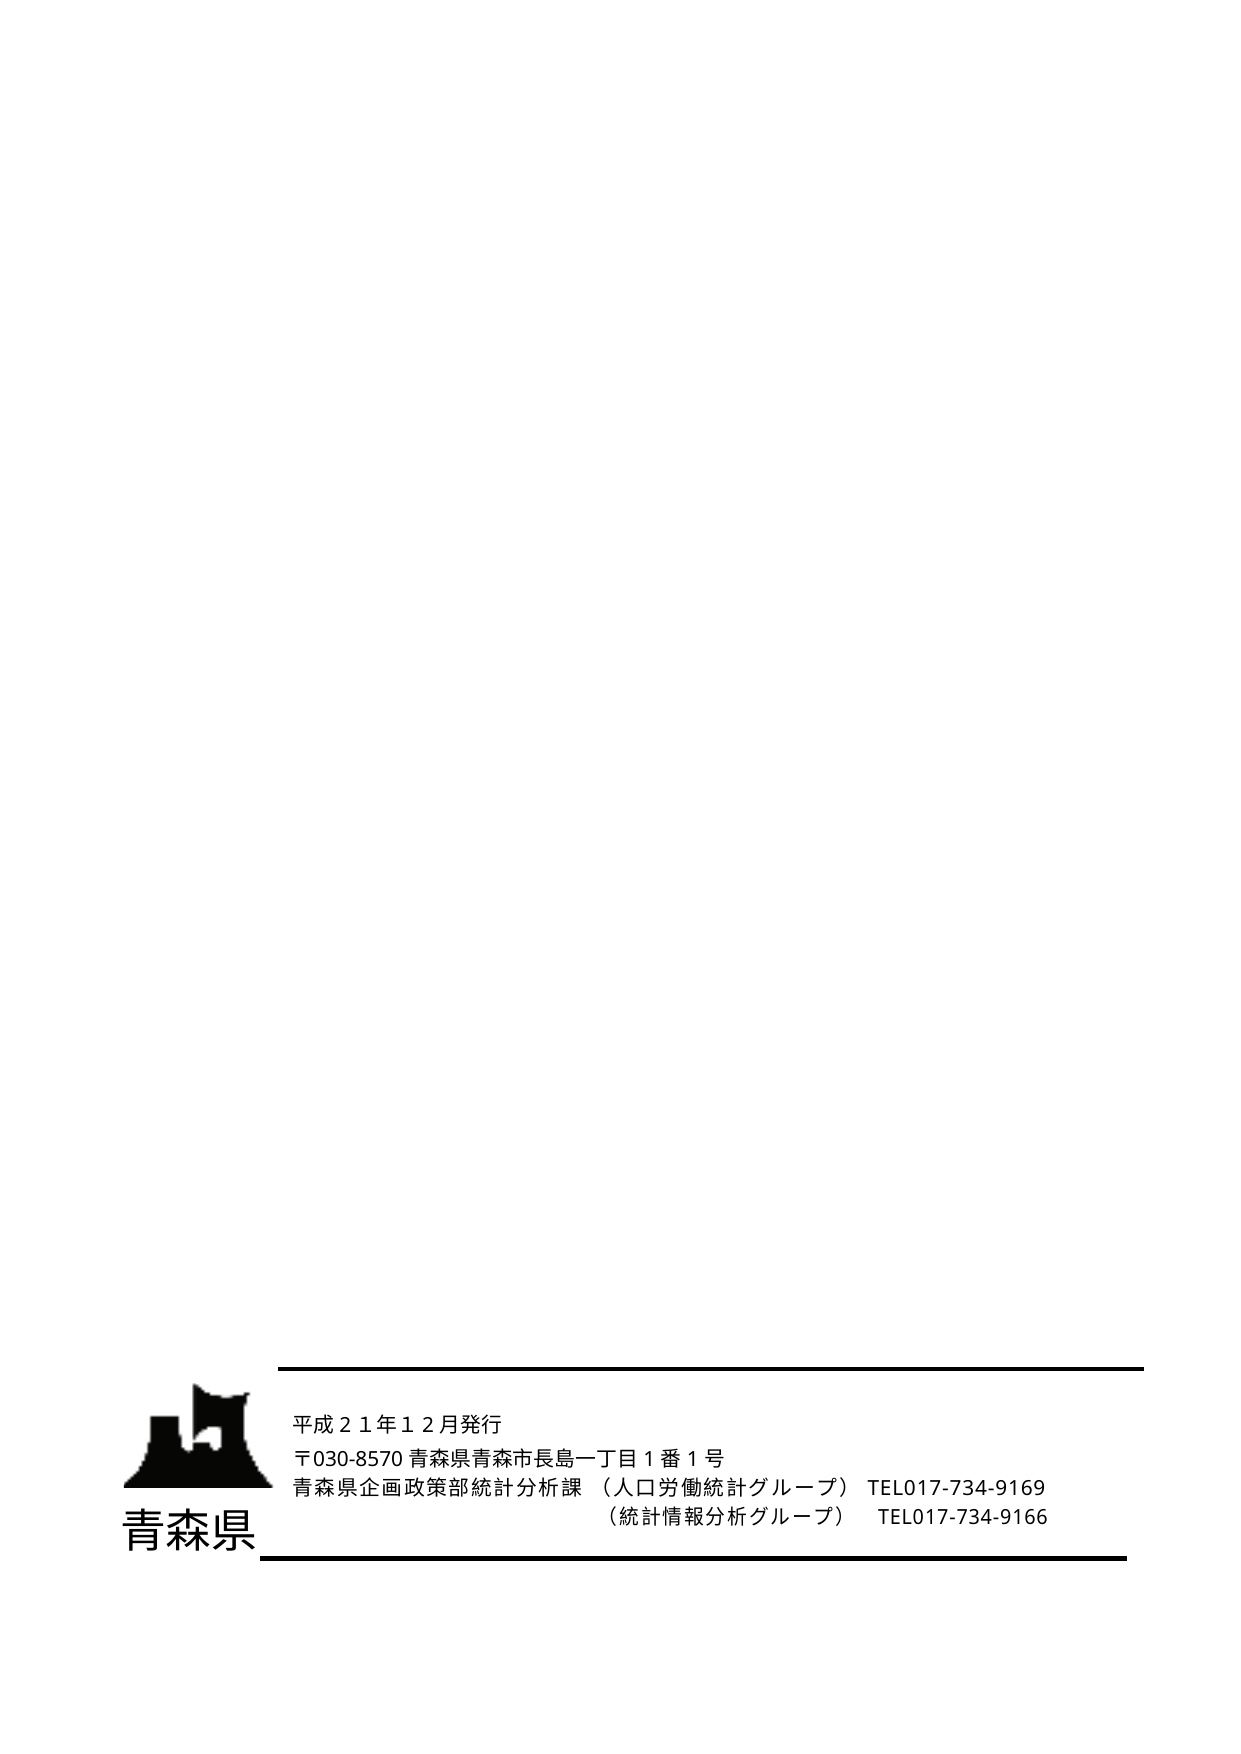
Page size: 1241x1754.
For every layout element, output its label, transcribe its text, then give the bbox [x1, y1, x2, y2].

text 平成 2１年１2 月発行 [292, 1410, 1144, 1439]
picture [123, 1383, 276, 1488]
text 〒030-8570 青森県青森市長島一丁目 1 番 1 号 [292, 1444, 1144, 1473]
text （統計情報分析グループ） TEL017-734-9166 [598, 1502, 1144, 1530]
text 青森県 [120, 1498, 275, 1560]
text 青森県企画政策部統計分析課 （人口労働統計グループ） TEL017-734-9169 [292, 1473, 1144, 1502]
